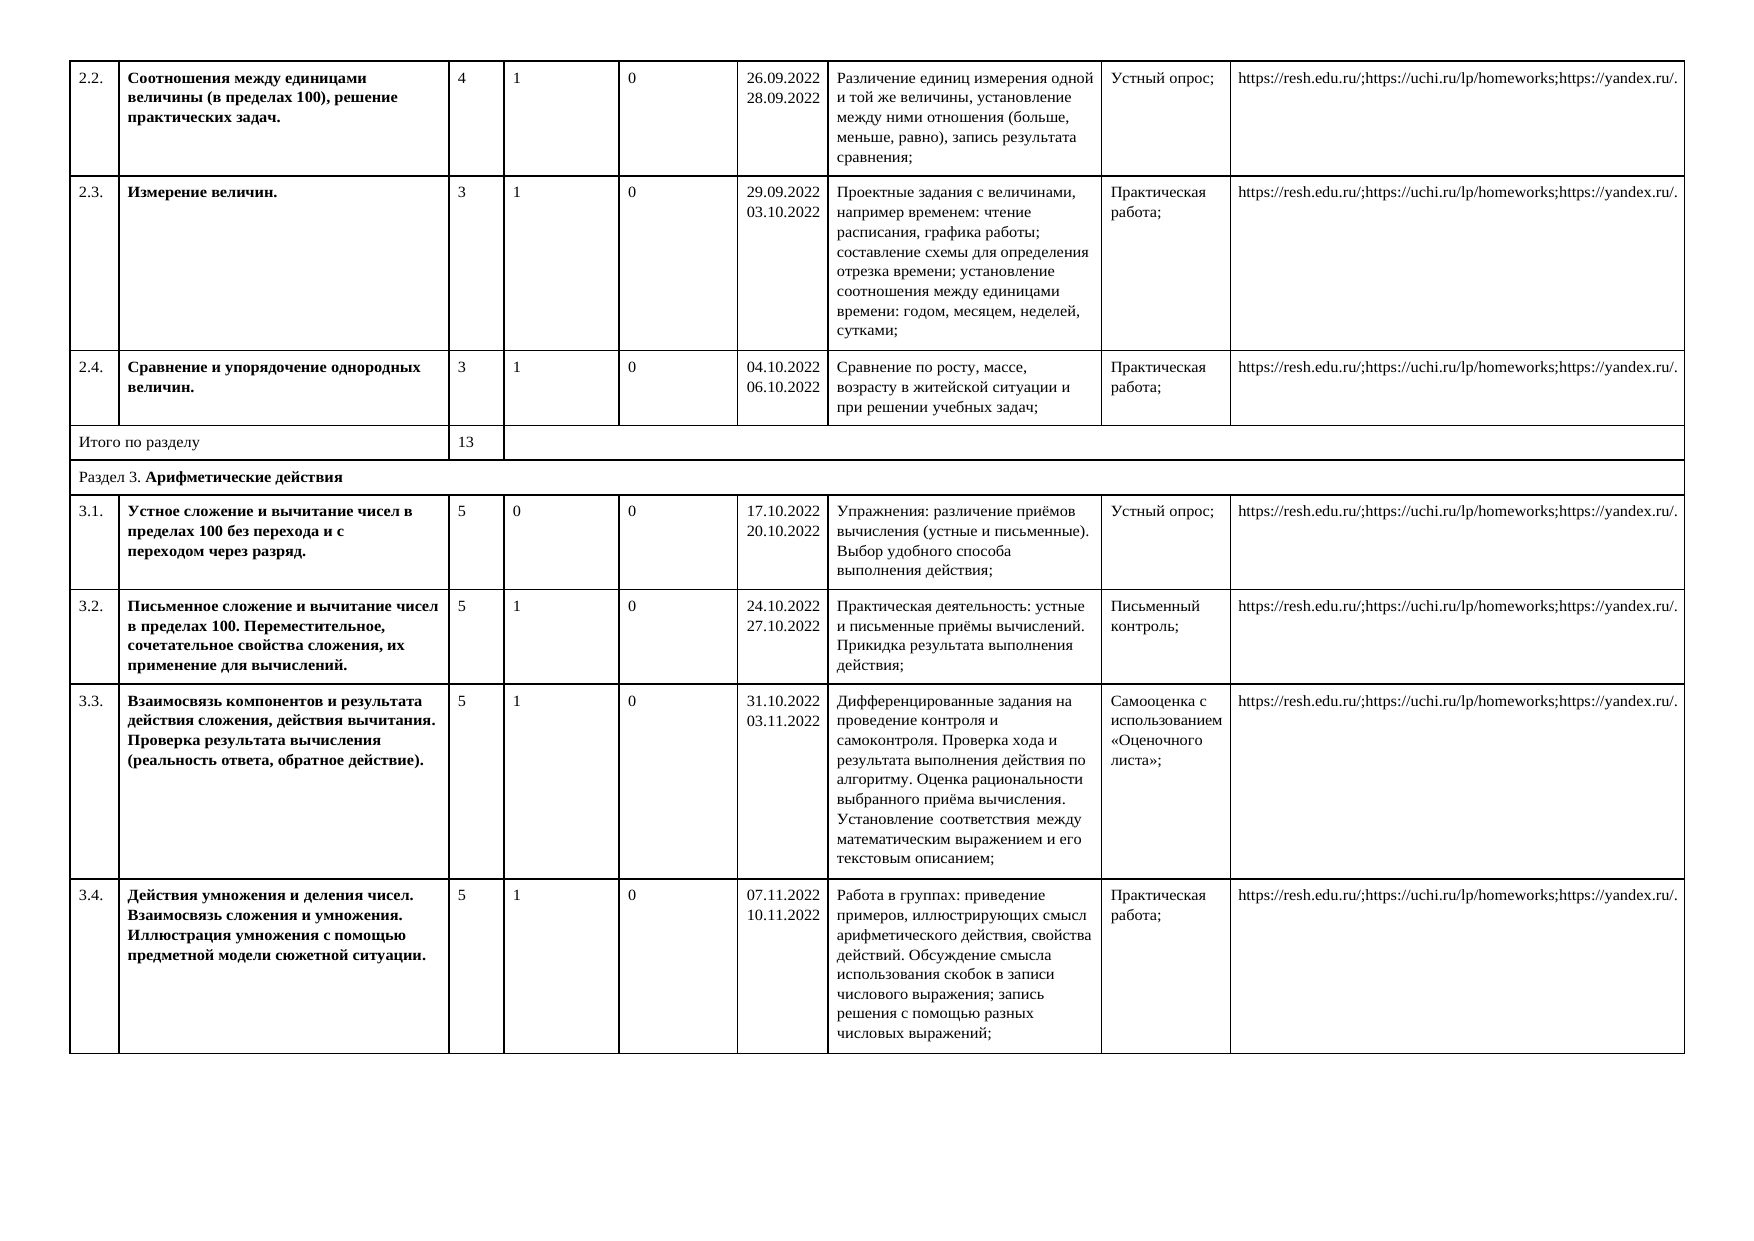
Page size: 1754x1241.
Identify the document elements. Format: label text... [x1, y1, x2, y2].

table_cell Работа в группах: приведение примеров, иллюстрирующих смысл арифметического действия, свойства действий. Обсуждение смысла использования скобок в записи числового выражения; запись решения с помощью разных числовых выражений; [829, 880, 1101, 1053]
table_cell [505, 426, 1684, 459]
table_cell 5 [450, 880, 503, 1053]
table_cell Практическая работа; [1102, 351, 1230, 424]
table_cell 0 [620, 177, 737, 350]
table_cell https://resh.edu.ru/;https://uchi.ru/lp/homeworks;https://yandex.ru/. [1231, 685, 1684, 878]
table_cell 3.3. [71, 685, 118, 878]
table_cell Взаимосвязь компонентов и результата действия сложения, действия вычитания. Проверка результата вычисления (реальность ответа, обратное действие). [120, 685, 448, 878]
table_cell Практическая работа; [1102, 880, 1230, 1053]
table_header https://resh.edu.ru/;https://uchi.ru/lp/homeworks;https://yandex.ru/. [1231, 62, 1684, 175]
table_header Различение единиц измерения одной и той же величины, установление между ними отношения (больше, меньше, равно), запись результата сравнения; [829, 62, 1101, 175]
table_cell https://resh.edu.ru/;https://uchi.ru/lp/homeworks;https://yandex.ru/. [1231, 590, 1684, 683]
table_cell 0 [620, 496, 737, 588]
table_cell 3.1. [71, 496, 118, 588]
table_cell Измерение величин. [120, 177, 448, 350]
table_cell 2.4. [71, 351, 118, 424]
table_cell Устный опрос; [1102, 496, 1230, 588]
table_cell 0 [620, 351, 737, 424]
table_cell 31.10.2022 03.11.2022 [738, 685, 827, 878]
table_cell Проектные задания с величинами, например временем: чтение расписания, графика работы; составление схемы для определения отрезка времени; установление соотношения между единицами времени: годом, месяцем, неделей, сутками; [829, 177, 1101, 350]
table_cell 2.3. [71, 177, 118, 350]
table_cell Упражнения: различение приёмов вычисления (устные и письменные). Выбор удобного способа выполнения действия; [829, 496, 1101, 588]
table_cell Практическая деятельность: устные и письменные приёмы вычислений. Прикидка результата выполнения действия; [829, 590, 1101, 683]
table_header Соотношения между единицами величины (в пределах 100), решение практических задач. [120, 62, 448, 175]
table_cell Устное сложение и вычитание чисел в пределах 100 без перехода и с переходом через разряд. [120, 496, 448, 588]
table_cell Итого по разделу [71, 426, 448, 459]
table_header 2.2. [71, 62, 118, 175]
table_cell 0 [620, 880, 737, 1053]
table_cell 0 [505, 496, 618, 588]
table_cell 1 [505, 590, 618, 683]
table_cell https://resh.edu.ru/;https://uchi.ru/lp/homeworks;https://yandex.ru/. [1231, 351, 1684, 424]
table_cell 3.2. [71, 590, 118, 683]
table_cell Самооценка с использованием «Оценочного листа»; [1102, 685, 1230, 878]
table_cell Сравнение и упорядочение однородных величин. [120, 351, 448, 424]
table_cell Действия умножения и деления чисел. Взаимосвязь сложения и умножения. Иллюстрация умножения с помощью предметной модели сюжетной ситуации. [120, 880, 448, 1053]
table_cell 04.10.2022 06.10.2022 [738, 351, 827, 424]
table_cell 29.09.2022 03.10.2022 [738, 177, 827, 350]
table_cell 5 [450, 496, 503, 588]
table_header 4 [450, 62, 503, 175]
table_cell 1 [505, 685, 618, 878]
table_cell 0 [620, 590, 737, 683]
table_header 0 [620, 62, 737, 175]
table_header Устный опрос; [1102, 62, 1230, 175]
table_cell 1 [505, 351, 618, 424]
table_cell Раздел 3. Арифметические действия [71, 461, 1684, 494]
table_cell https://resh.edu.ru/;https://uchi.ru/lp/homeworks;https://yandex.ru/. [1231, 177, 1684, 350]
table_cell https://resh.edu.ru/;https://uchi.ru/lp/homeworks;https://yandex.ru/. [1231, 880, 1684, 1053]
table_cell 24.10.2022 27.10.2022 [738, 590, 827, 683]
table_cell https://resh.edu.ru/;https://uchi.ru/lp/homeworks;https://yandex.ru/. [1231, 496, 1684, 588]
table_header 26.09.2022 28.09.2022 [738, 62, 827, 175]
table_cell Практическая работа; [1102, 177, 1230, 350]
table_cell 5 [450, 590, 503, 683]
table_cell 1 [505, 880, 618, 1053]
table_cell 3 [450, 177, 503, 350]
table_cell Письменное сложение и вычитание чисел в пределах 100. Переместительное, сочетательное свойства сложения, их применение для вычислений. [120, 590, 448, 683]
table_cell 5 [450, 685, 503, 878]
table_cell 0 [620, 685, 737, 878]
table_cell 07.11.2022 10.11.2022 [738, 880, 827, 1053]
table_cell 13 [450, 426, 503, 459]
table_cell 3 [450, 351, 503, 424]
table_cell 3.4. [71, 880, 118, 1053]
table_cell 1 [505, 177, 618, 350]
table_cell 17.10.2022 20.10.2022 [738, 496, 827, 588]
table_cell Сравнение по росту, массе, возрасту в житейской ситуации и при решении учебных задач; [829, 351, 1101, 424]
table_header 1 [505, 62, 618, 175]
table_cell Письменный контроль; [1102, 590, 1230, 683]
